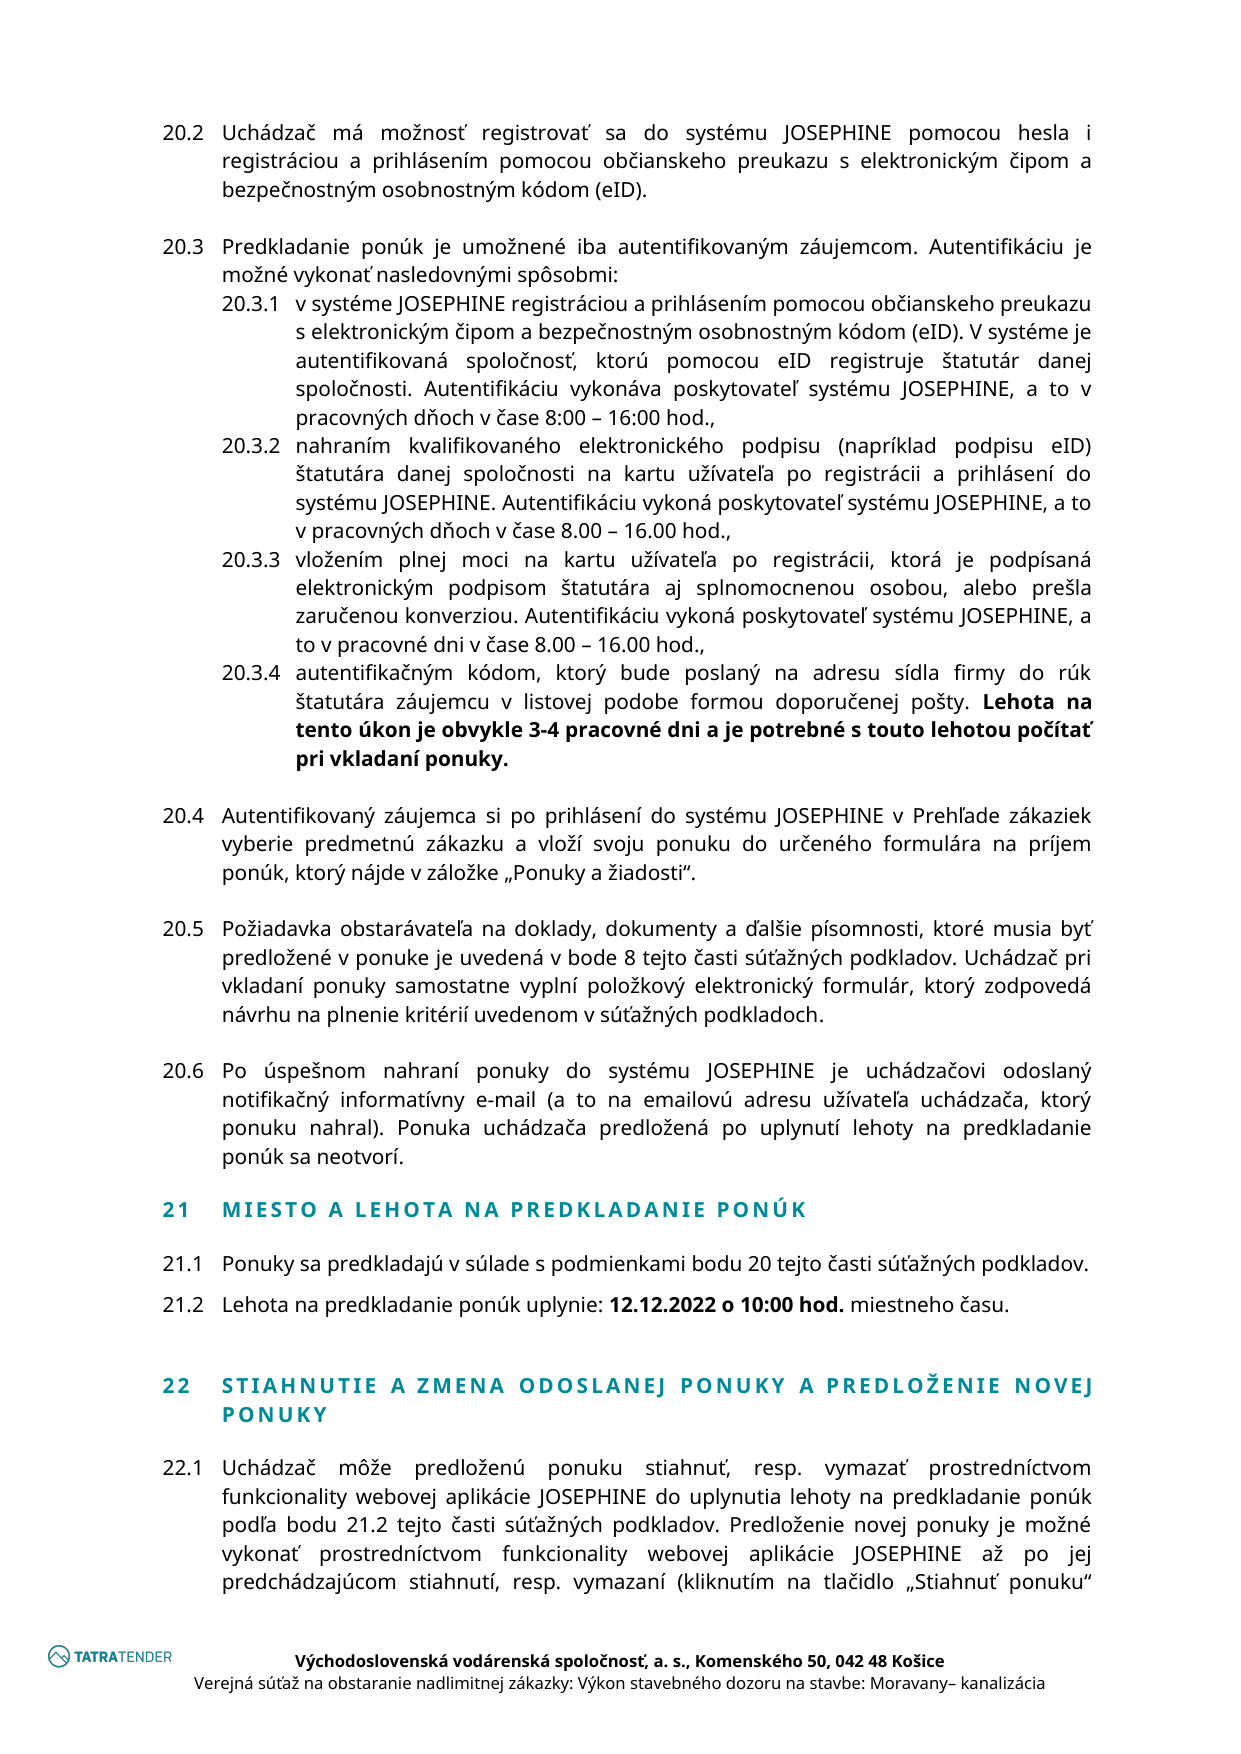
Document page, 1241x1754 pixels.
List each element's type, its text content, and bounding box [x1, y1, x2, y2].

picture [42, 1634, 182, 1677]
subtitle autentifikačným kódom, ktorý bude poslaný na adresu sídla firmy do rúk štatutára záujemcu v listovej podobe formou doporučenej pošty. Lehota na tento úkon je obvykle 3-4 pracovné dni a je potrebné s touto lehotou počítať pri vkladaní ponuky. [222, 658, 1093, 772]
subtitle Ponuky sa predkladajú v súlade s podmienkami bodu 20 tejto časti súťažných podkladov. [162, 1249, 1093, 1277]
subtitle Po úspešnom nahraní ponuky do systému JOSEPHINE je uchádzačovi odoslaný notifikačný informatívny e-mail (a to na emailovú adresu užívateľa uchádzača, ktorý ponuku nahral). Ponuka uchádzača predložená po uplynutí lehoty na predkladanie ponúk sa neotvorí. [162, 1057, 1093, 1170]
subtitle Autentifikovaný záujemca si po prihlásení do systému JOSEPHINE v Prehľade zákaziek vyberie predmetnú zákazku a vloží svoju ponuku do určeného formulára na príjem ponúk, ktorý nájde v záložke „Ponuky a žiadosti“. [162, 801, 1093, 886]
subtitle Predkladanie ponúk je umožnené iba autentifikovaným záujemcom. Autentifikáciu je možné vykonať nasledovnými spôsobmi: [162, 232, 1093, 289]
text Stiahnutie A ZMENA ODOSLANEJ ponuky a predloženie novej ponuky [162, 1372, 1093, 1428]
subtitle Uchádzač má možnosť registrovať sa do systému JOSEPHINE pomocou hesla i registráciou a prihlásením pomocou občianskeho preukazu s elektronickým čipom a bezpečnostným osobnostným kódom (eID). [162, 118, 1093, 203]
subtitle Lehota na predkladanie ponúk uplynie: 12.12.2022 o 10:00 hod. miestneho času. [162, 1290, 1093, 1318]
subtitle Požiadavka obstarávateľa na doklady, dokumenty a ďalšie písomnosti, ktoré musia byť predložené v ponuke je uvedená v bode 8 tejto časti súťažných podkladov. Uchádzač pri vkladaní ponuky samostatne vyplní položkový elektronický formulár, ktorý zodpovedá návrhu na plnenie kritérií uvedenom v súťažných podkladoch. [162, 914, 1093, 1028]
subtitle nahraním kvalifikovaného elektronického podpisu (napríklad podpisu eID) štatutára danej spoločnosti na kartu užívateľa po registrácii a prihlásení do systému JOSEPHINE. Autentifikáciu vykoná poskytovateľ systému JOSEPHINE, a to v pracovných dňoch v čase 8.00 – 16.00 hod., [222, 431, 1093, 545]
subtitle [162, 1453, 1093, 1596]
subtitle v systéme JOSEPHINE registráciou a prihlásením pomocou občianskeho preukazu s elektronickým čipom a bezpečnostným osobnostným kódom (eID). V systéme je autentifikovaná spoločnosť, ktorú pomocou eID registruje štatutár danej spoločnosti. Autentifikáciu vykonáva poskytovateľ systému JOSEPHINE, a to v pracovných dňoch v čase 8:00 – 16:00 hod., [222, 289, 1093, 431]
subtitle vložením plnej moci na kartu užívateľa po registrácii, ktorá je podpísaná elektronickým podpisom štatutára aj splnomocnenou osobou, alebo prešla zaručenou konverziou. Autentifikáciu vykoná poskytovateľ systému JOSEPHINE, a to v pracovné dni v čase 8.00 – 16.00 hod., [222, 545, 1093, 658]
text Miesto a lehota na predkladanie ponúk [162, 1195, 1093, 1224]
